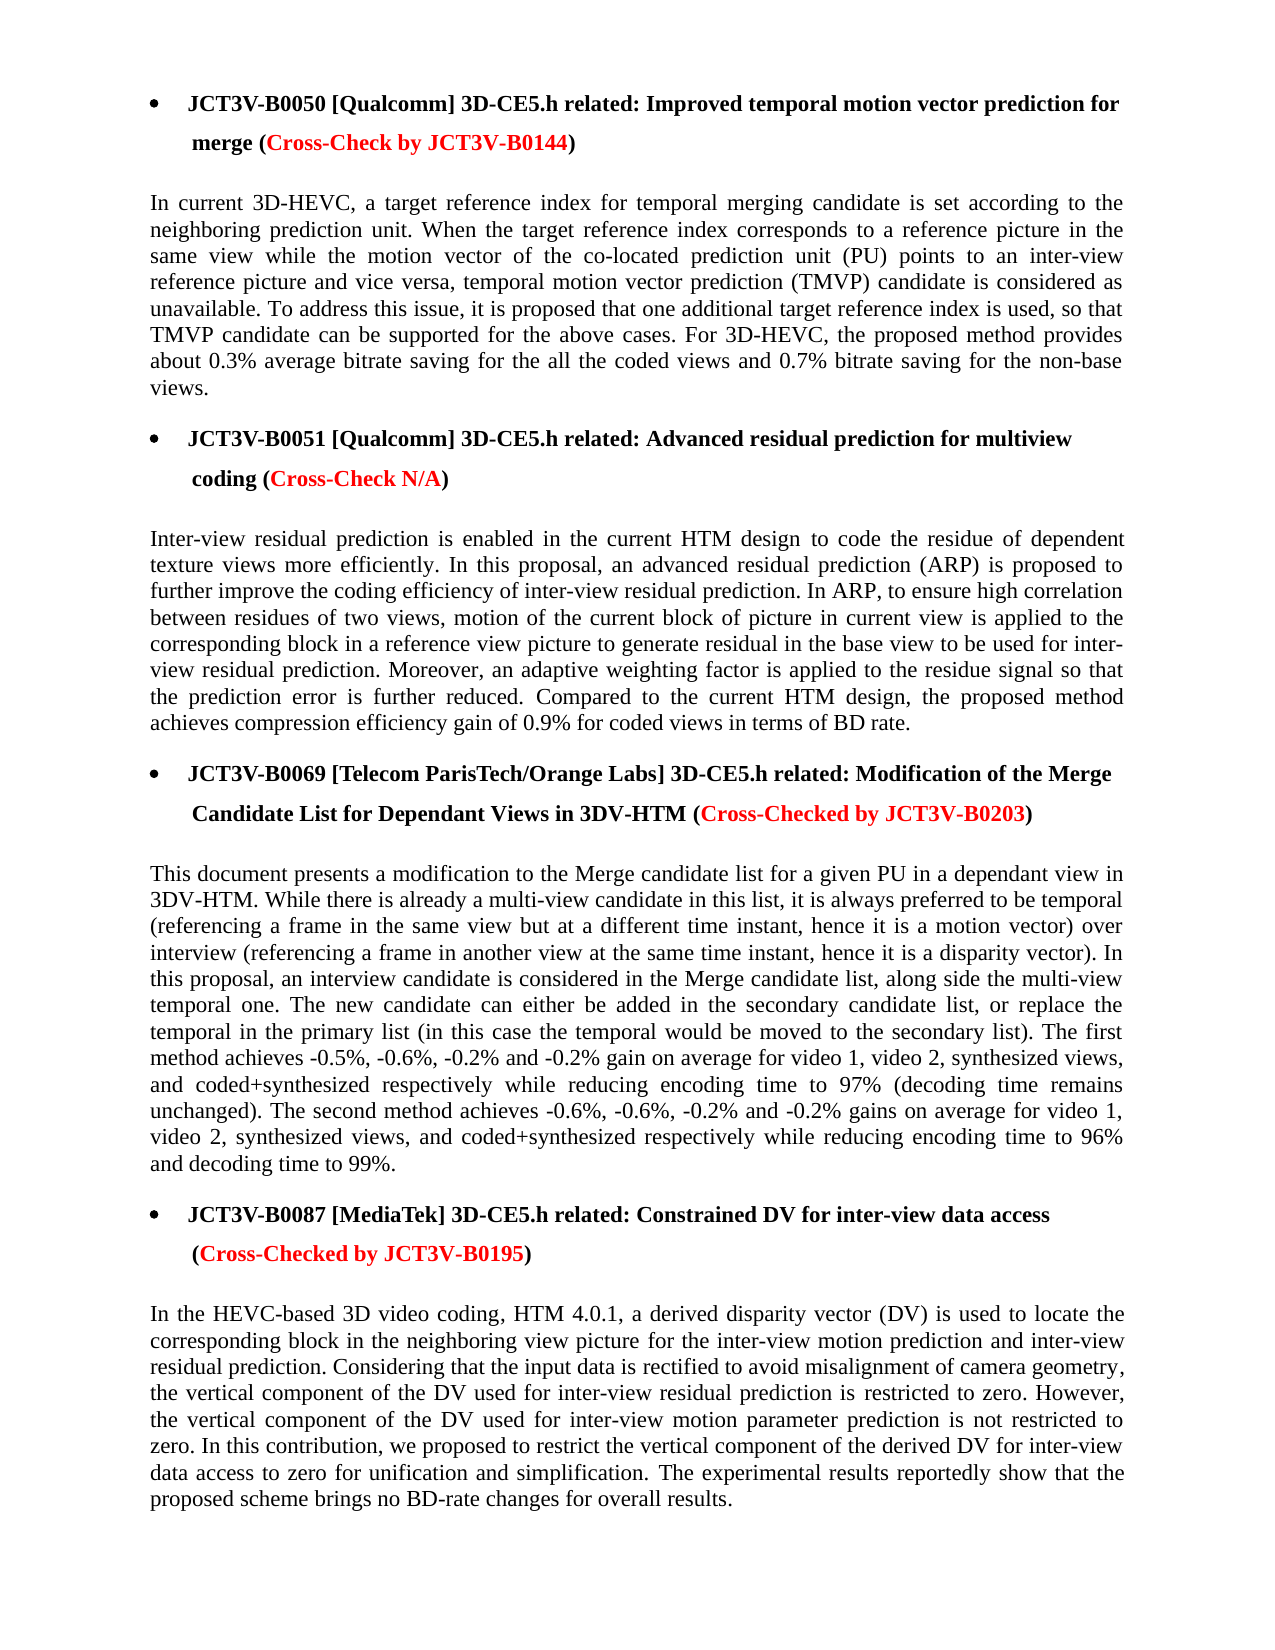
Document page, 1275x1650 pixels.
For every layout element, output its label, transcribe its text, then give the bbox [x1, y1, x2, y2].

text In the HEVC-based 3D video coding, HTM 4.0.1, a derived disparity vector (DV) is used to locate the corresponding block in the neighboring view picture for the inter-view motion prediction and inter-view residual prediction. Considering that the input data is rectified to avoid misalignment of camera geometry, the vertical component of the DV used for inter-view residual prediction is restricted to zero. However, the vertical component of the DV used for inter-view motion parameter prediction is not restricted to zero. In this contribution, we proposed to restrict the vertical component of the derived DV for inter-view data access to zero for unification and simplification. The experimental results reportedly show that the proposed scheme brings no BD-rate changes for overall results. [150, 1300, 1125, 1511]
text Inter-view residual prediction is enabled in the current HTM design to code the residue of dependent texture views more efficiently. In this proposal, an advanced residual prediction (ARP) is proposed to further improve the coding efficiency of inter-view residual prediction. In ARP, to ensure high correlation between residues of two views, motion of the current block of picture in current view is applied to the corresponding block in a reference view picture to generate residual in the base view to be used for inter-view residual prediction. Moreover, an adaptive weighting factor is applied to the residue signal so that the prediction error is further reduced. Compared to the current HTM design, the proposed method achieves compression efficiency gain of 0.9% for coded views in terms of BD rate. [150, 524, 1125, 735]
text In current 3D-HEVC, a target reference index for temporal merging candidate is set according to the neighboring prediction unit. When the target reference index corresponds to a reference picture in the same view while the motion vector of the co-located prediction unit (PU) points to an inter-view reference picture and vice versa, temporal motion vector prediction (TMVP) candidate is considered as unavailable. To address this issue, it is proposed that one additional target reference index is used, so that TMVP candidate can be supported for the above cases. For 3D-HEVC, the proposed method provides about 0.3% average bitrate saving for the all the coded views and 0.7% bitrate saving for the non-base views. [150, 189, 1125, 400]
list JCT3V-B0069 [Telecom ParisTech/Orange Labs] 3D-CE5.h related: Modification of the Merge Candidate List for Dependant Views in 3DV-HTM (Cross-Checked by JCT3V-B0203) [150, 760, 1125, 826]
list JCT3V-B0051 [Qualcomm] 3D-CE5.h related: Advanced residual prediction for multiview coding (Cross-Check N/A) [150, 425, 1125, 491]
list JCT3V-B0050 [Qualcomm] 3D-CE5.h related: Improved temporal motion vector prediction for merge (Cross-Check by JCT3V-B0144) [150, 90, 1125, 156]
list JCT3V-B0087 [MediaTek] 3D-CE5.h related: Constrained DV for inter-view data access (Cross-Checked by JCT3V-B0195) [150, 1201, 1125, 1267]
text This document presents a modification to the Merge candidate list for a given PU in a dependant view in 3DV-HTM. While there is already a multi-view candidate in this list, it is always preferred to be temporal (referencing a frame in the same view but at a different time instant, hence it is a motion vector) over interview (referencing a frame in another view at the same time instant, hence it is a disparity vector). In this proposal, an interview candidate is considered in the Merge candidate list, along side the multi-view temporal one. The new candidate can either be added in the secondary candidate list, or replace the temporal in the primary list (in this case the temporal would be moved to the secondary list). The first method achieves -0.5%, -0.6%, -0.2% and -0.2% gain on average for video 1, video 2, synthesized views, and coded+synthesized respectively while reducing encoding time to 97% (decoding time remains unchanged). The second method achieves -0.6%, -0.6%, -0.2% and -0.2% gains on average for video 1, video 2, synthesized views, and coded+synthesized respectively while reducing encoding time to 96% and decoding time to 99%. [150, 860, 1125, 1176]
